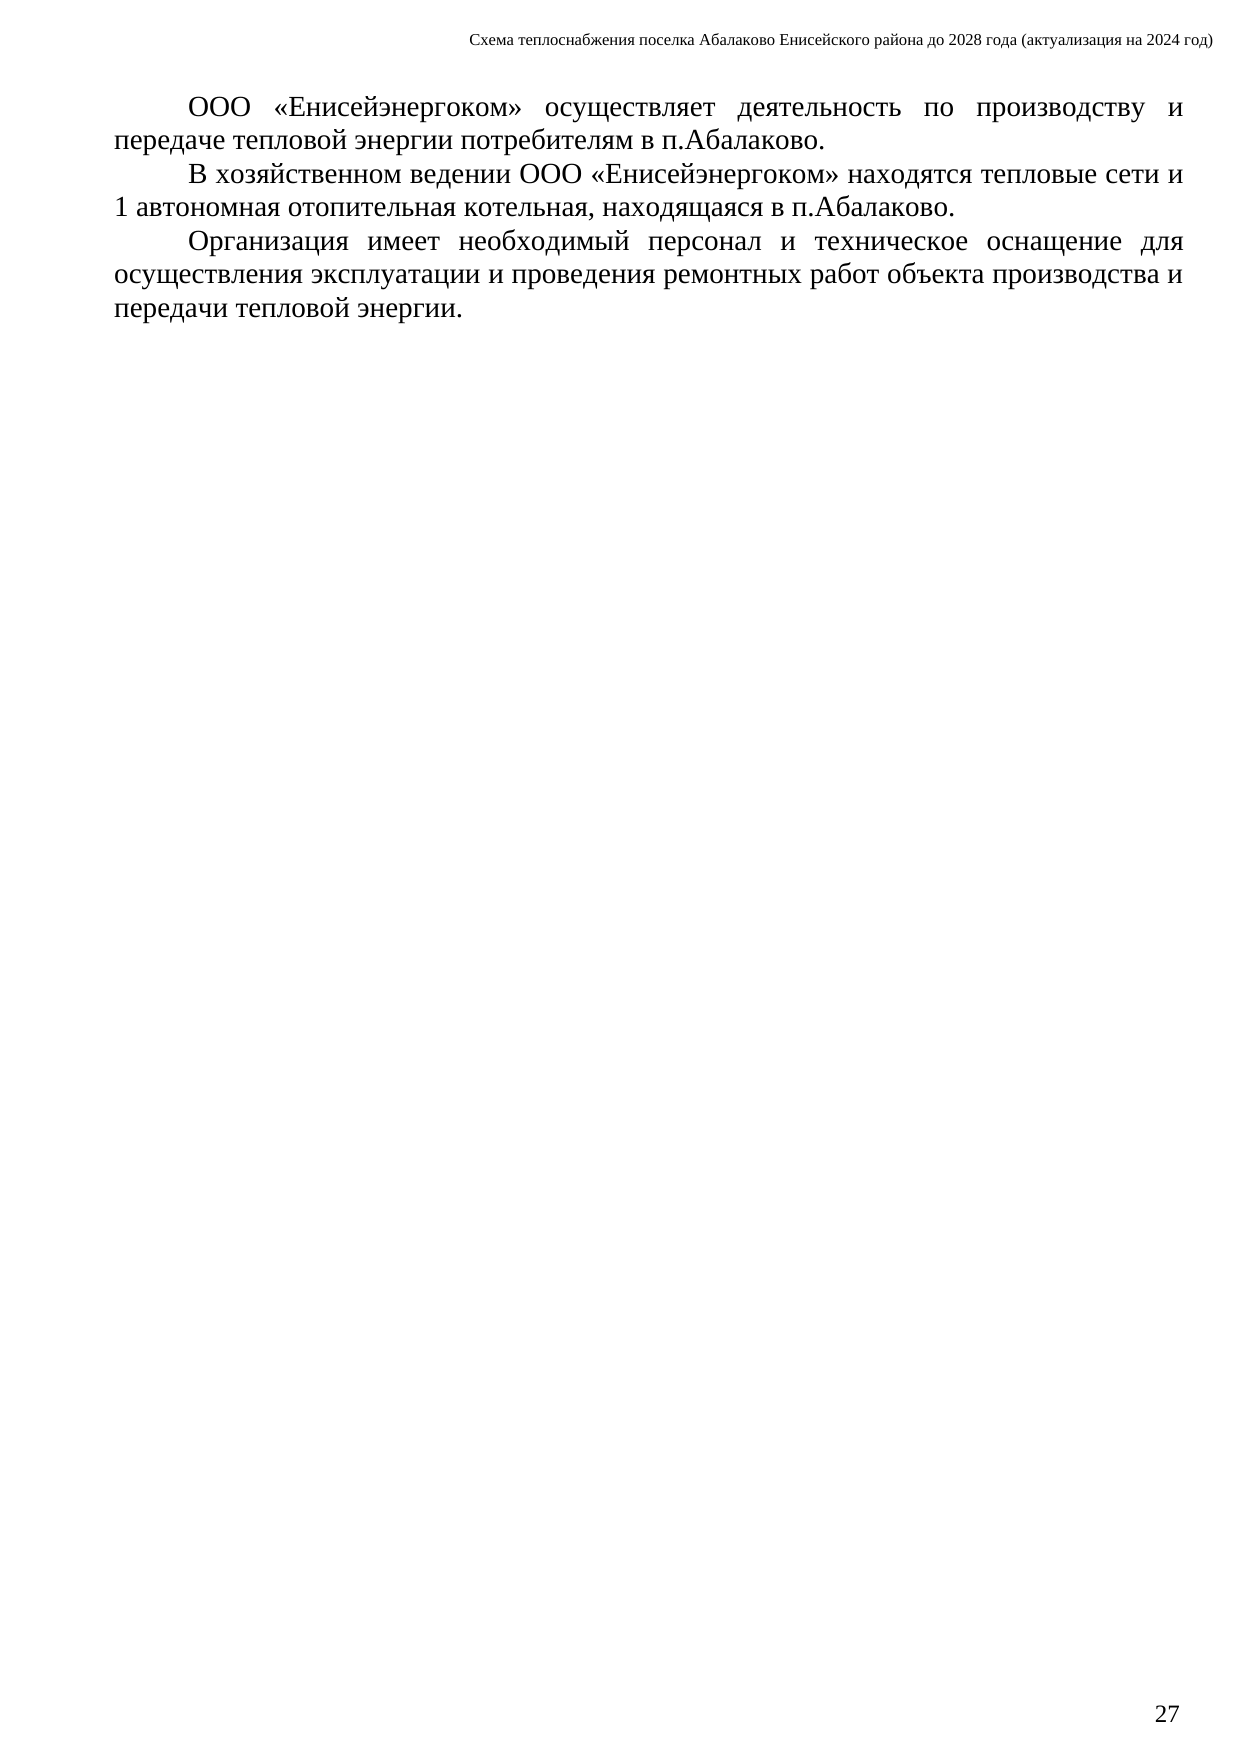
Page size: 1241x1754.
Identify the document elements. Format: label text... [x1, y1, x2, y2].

text ООО «Енисейэнергоком» осуществляет деятельность по производству и передаче тепловой энергии потребителям в п.Абалаково. [114, 89, 1184, 156]
text В хозяйственном ведении ООО «Енисейэнергоком» находятся тепловые сети и 1 автономная отопительная котельная, находящаяся в п.Абалаково. [114, 156, 1184, 223]
text Организация имеет необходимый персонал и техническое оснащение для осуществления эксплуатации и проведения ремонтных работ объекта производства и передачи тепловой энергии. [114, 223, 1184, 323]
